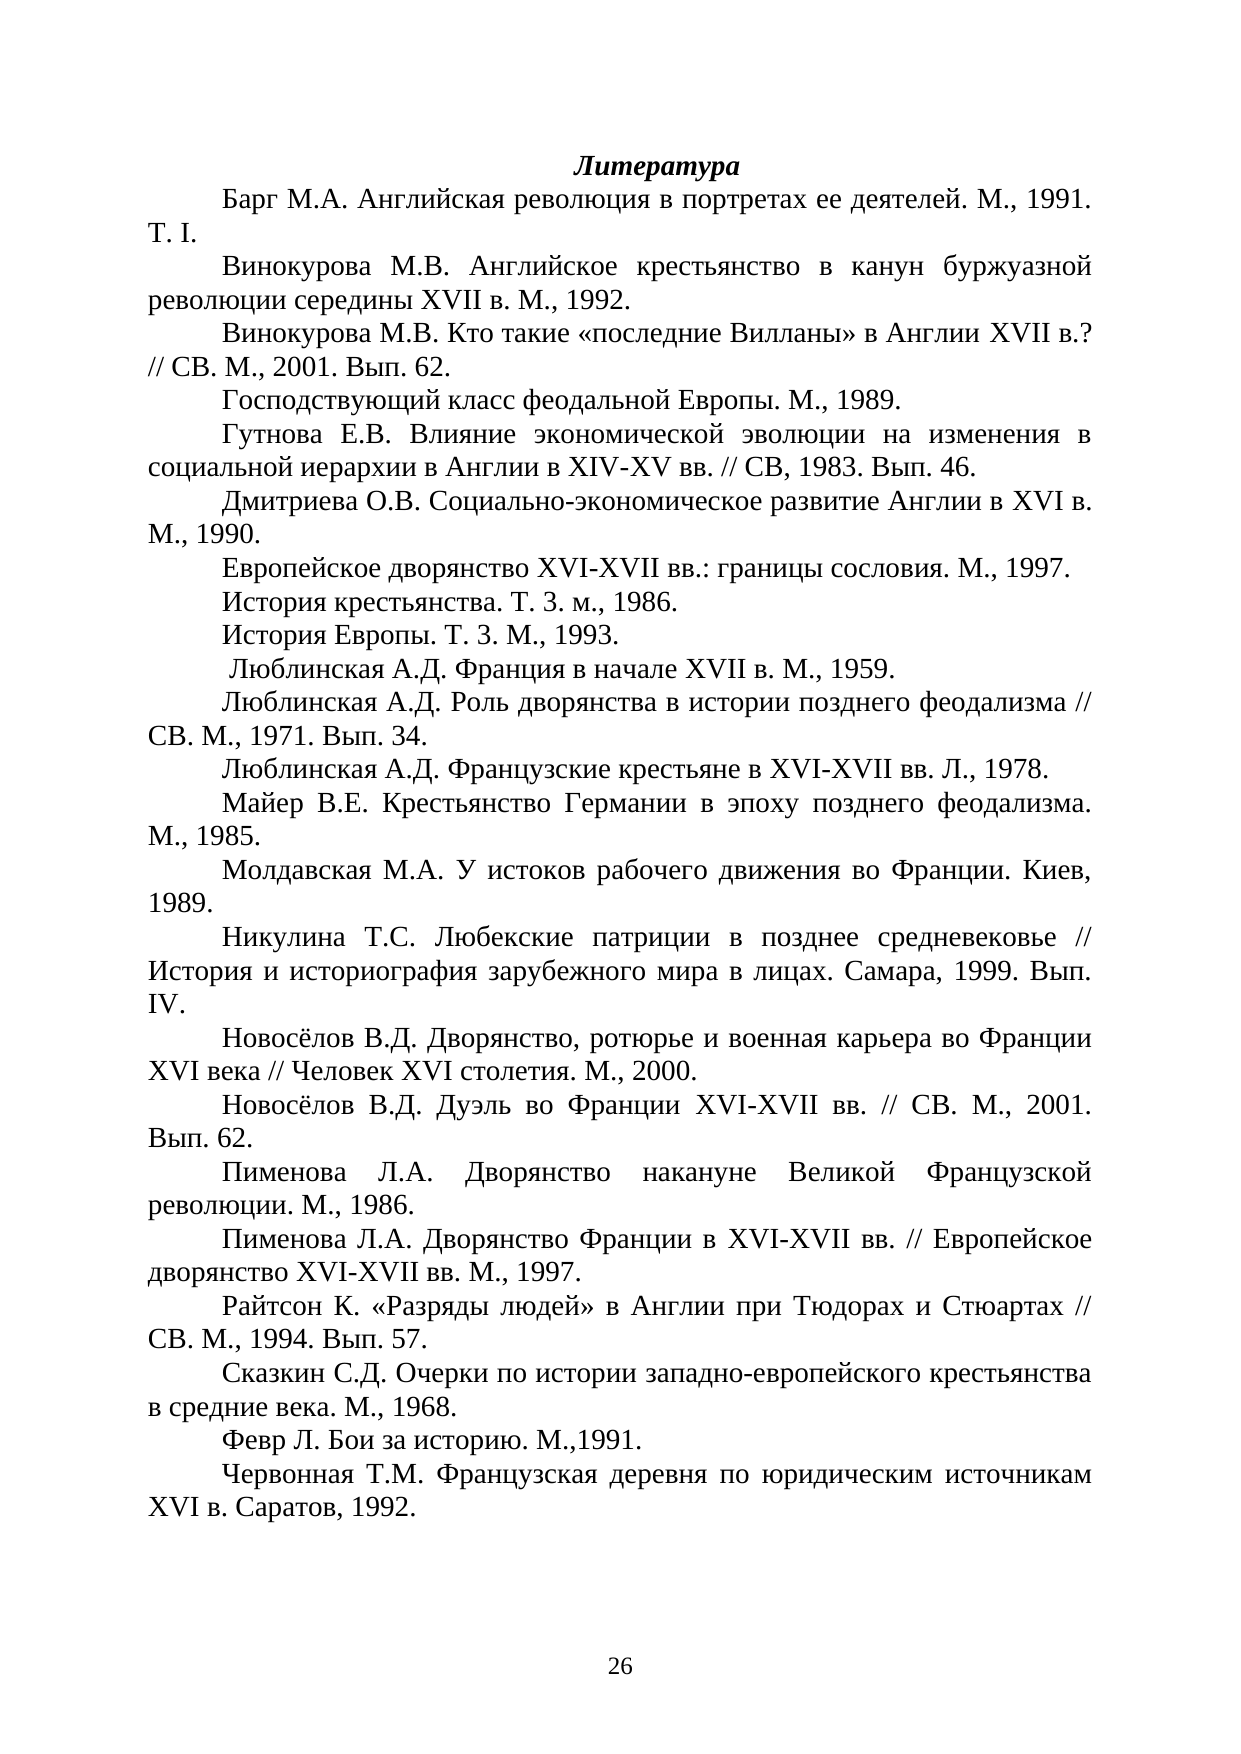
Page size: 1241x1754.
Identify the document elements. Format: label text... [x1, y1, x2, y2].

text Молдавская М.А. У истоков рабочего движения во Франции. Киев, 1989. [148, 852, 1092, 919]
text Майер В.Е. Крестьянство Германии в эпоху позднего феодализма. М., 1985. [148, 785, 1092, 852]
text Февр Л. Бои за историю. М.,1991. [148, 1422, 1092, 1456]
text Винокурова М.В. Кто такие «последние Вилланы» в Англии XVII в.? // СВ. М., 2001. Вып. 62. [148, 315, 1092, 382]
text История Европы. Т. 3. М., 1993. [148, 617, 1092, 651]
text Люблинская А.Д. Роль дворянства в истории позднего феодализма // СВ. М., 1971. Вып. 34. [148, 684, 1092, 751]
text Барг М.А. Английская революция в портретах ее деятелей. М., 1991. Т. I. [148, 181, 1092, 248]
text Новосёлов В.Д. Дворянство, ротюрье и военная карьера во Франции XVI века // Человек XVI столетия. М., 2000. [148, 1020, 1092, 1087]
text Европейское дворянство XVI-XVII вв.: границы сословия. М., 1997. [148, 550, 1092, 584]
text История крестьянства. Т. 3. м., 1986. [148, 584, 1092, 617]
text Сказкин С.Д. Очерки по истории западно-европейского крестьянства в средние века. М., 1968. [148, 1355, 1092, 1422]
text Червонная Т.М. Французская деревня по юридическим источникам XVI в. Саратов, 1992. [148, 1456, 1092, 1523]
text Винокурова М.В. Английское крестьянство в канун буржуазной революции середины XVII в. М., 1992. [148, 248, 1092, 315]
text Литература [148, 148, 1092, 181]
text Райтсон К. «Разряды людей» в Англии при Тюдорах и Стюартах // СВ. М., 1994. Вып. 57. [148, 1288, 1092, 1355]
text Никулина Т.С. Любекские патриции в позднее средневековье // История и историография зарубежного мира в лицах. Самара, 1999. Вып. IV. [148, 919, 1092, 1020]
text Гутнова Е.В. Влияние экономической эволюции на изменения в социальной иерархии в Англии в XIV-XV вв. // СВ, 1983. Вып. 46. [148, 416, 1092, 483]
text Пименова Л.А. Дворянство Франции в XVI-XVII вв. // Европейское дворянство XVI-XVII вв. М., 1997. [148, 1221, 1092, 1288]
text Люблинская А.Д. Франция в начале XVII в. М., 1959. [148, 651, 1092, 684]
text Дмитриева О.В. Социально-экономическое развитие Англии в XVI в. М., 1990. [148, 483, 1092, 550]
text Пименова Л.А. Дворянство накануне Великой Французской революции. М., 1986. [148, 1154, 1092, 1221]
text Господствующий класс феодальной Европы. М., 1989. [148, 382, 1092, 416]
text Новосёлов В.Д. Дуэль во Франции XVI-XVII вв. // СВ. М., 2001. Вып. 62. [148, 1087, 1092, 1154]
text Люблинская А.Д. Французские крестьяне в XVI-XVII вв. Л., 1978. [148, 751, 1092, 785]
